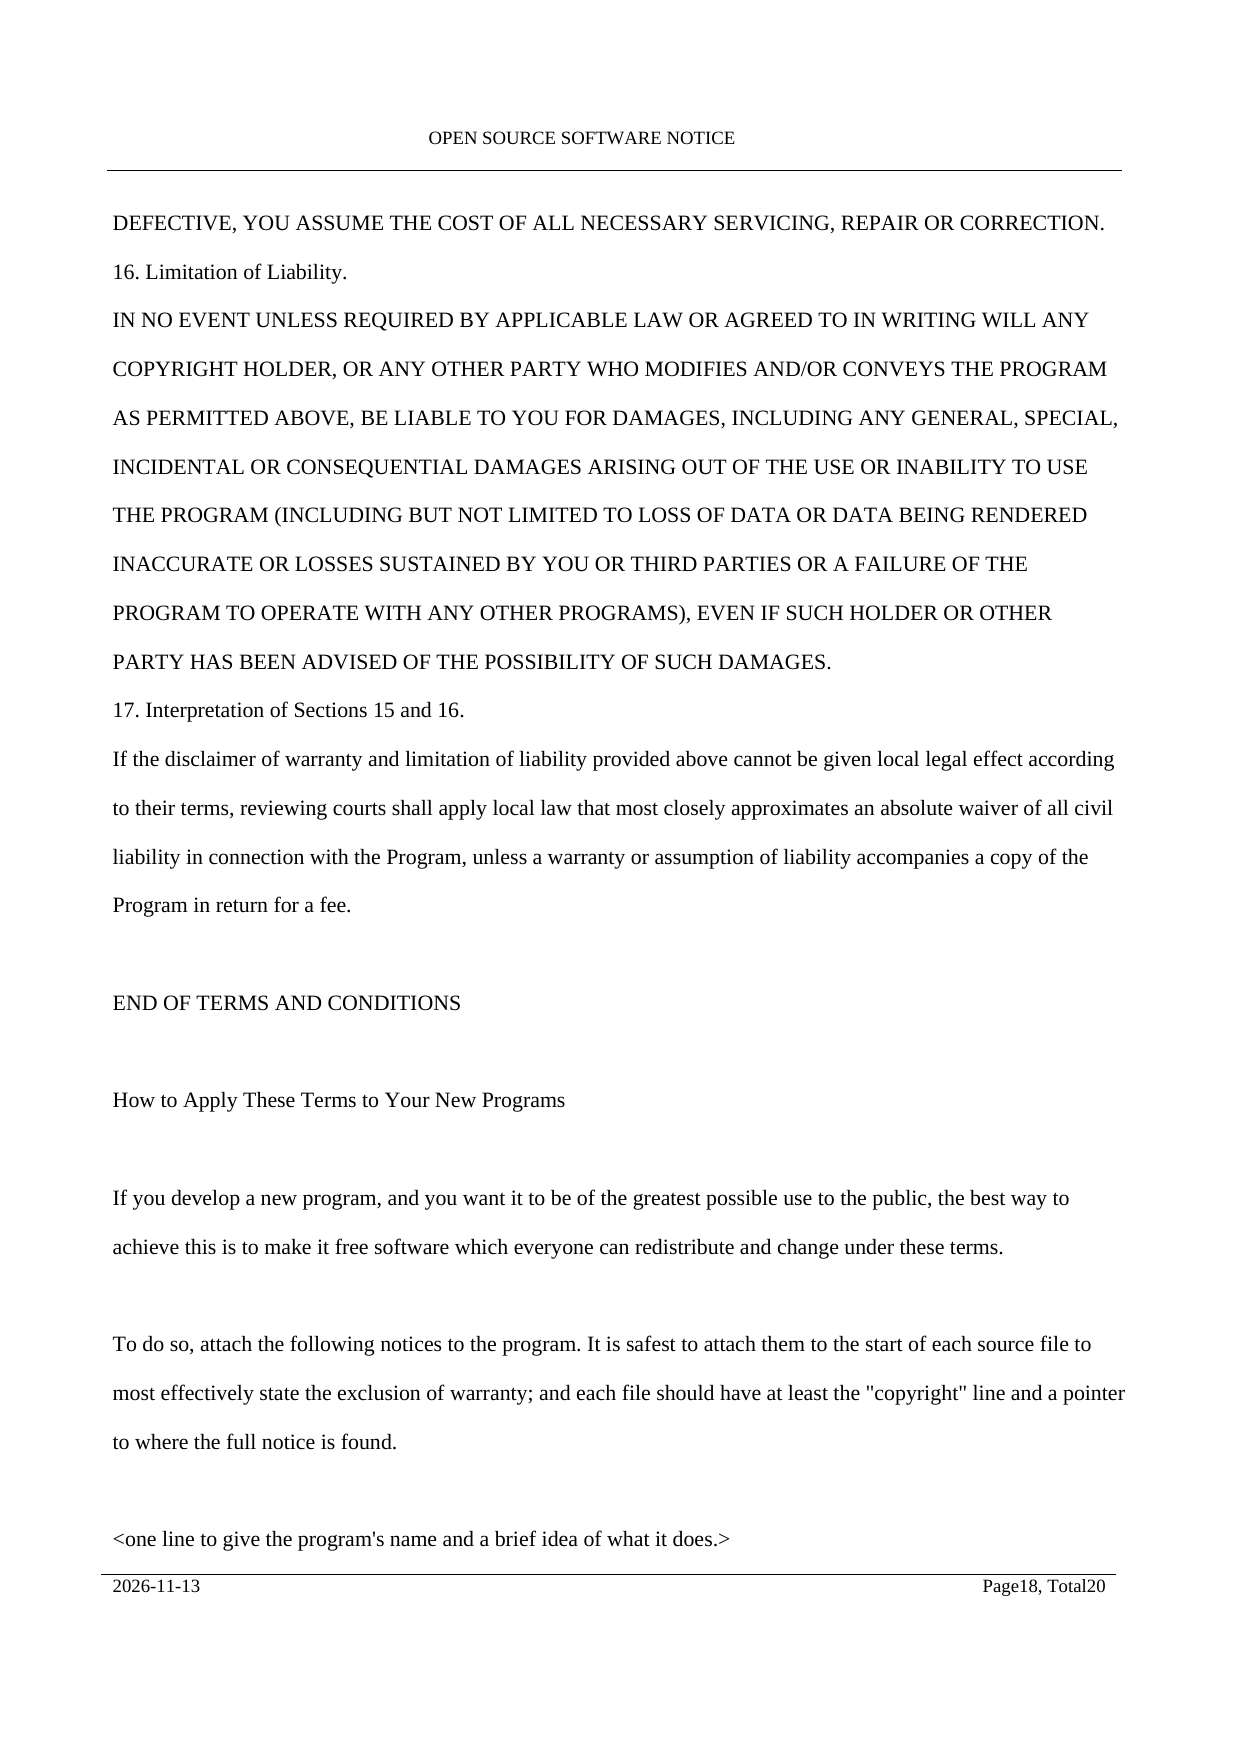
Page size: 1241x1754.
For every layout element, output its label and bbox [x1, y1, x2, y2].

text [112, 206, 1128, 1555]
